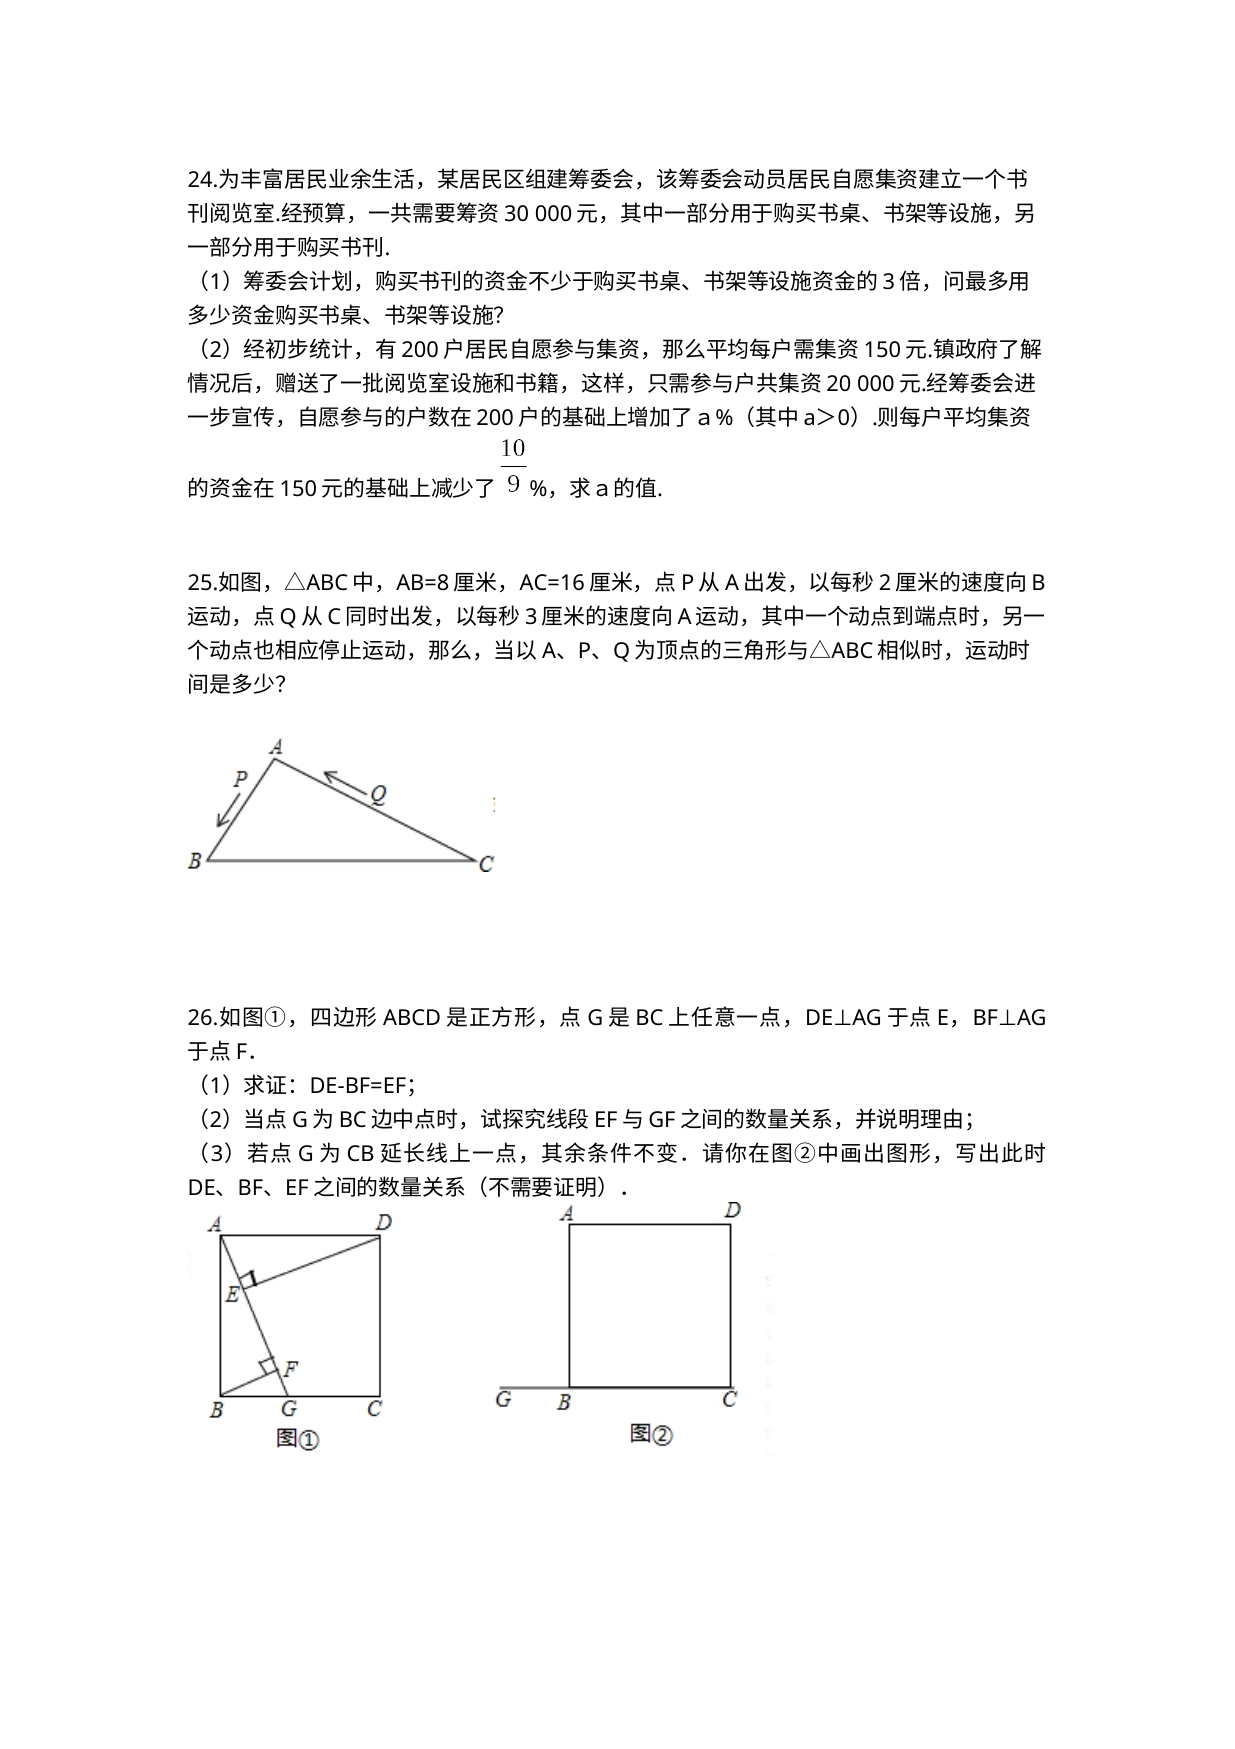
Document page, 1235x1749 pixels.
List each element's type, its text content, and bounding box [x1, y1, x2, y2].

picture [187, 1202, 777, 1457]
picture [187, 729, 496, 872]
text 25.如图，△ABC中，AB=8厘米，AC=16厘米，点P从A出发，以每秒2厘米的速度向B运动，点Q从C同时出发，以每秒3厘米的速度向A运动，其中一个动点到端点时，另一个动点也相应停止运动，那么，当以A、P、Q为顶点的三角形与△ABC相似时，运动时间是多少？ [187, 564, 1047, 700]
list 24.为丰富居民业余生活，某居民区组建筹委会，该筹委会动员居民自愿集资建立一个书刊阅览室.经预算，一共需要筹资30 000元，其中一部分用于购买书桌、书架等设施，另一部分用于购买书刊. （1）筹委会计划，购买书刊的资金不少于购买书桌、书架等设施资金的3倍，问最多用多少资金购买书桌、书架等设施？ （2）经初步统计，有200户居民自愿参与集资，那么平均每户需集资150元.镇政府了解情况后，赠送了一批阅览室设施和书籍，这样，只需参与户共集资20 000元.经筹委会进一步宣传，自愿参与的户数在200户的基础上增加了ａ%（其中a＞0）.则每户平均集资的资金在150元的基础上减少了%，求ａ的值. [187, 161, 1047, 534]
